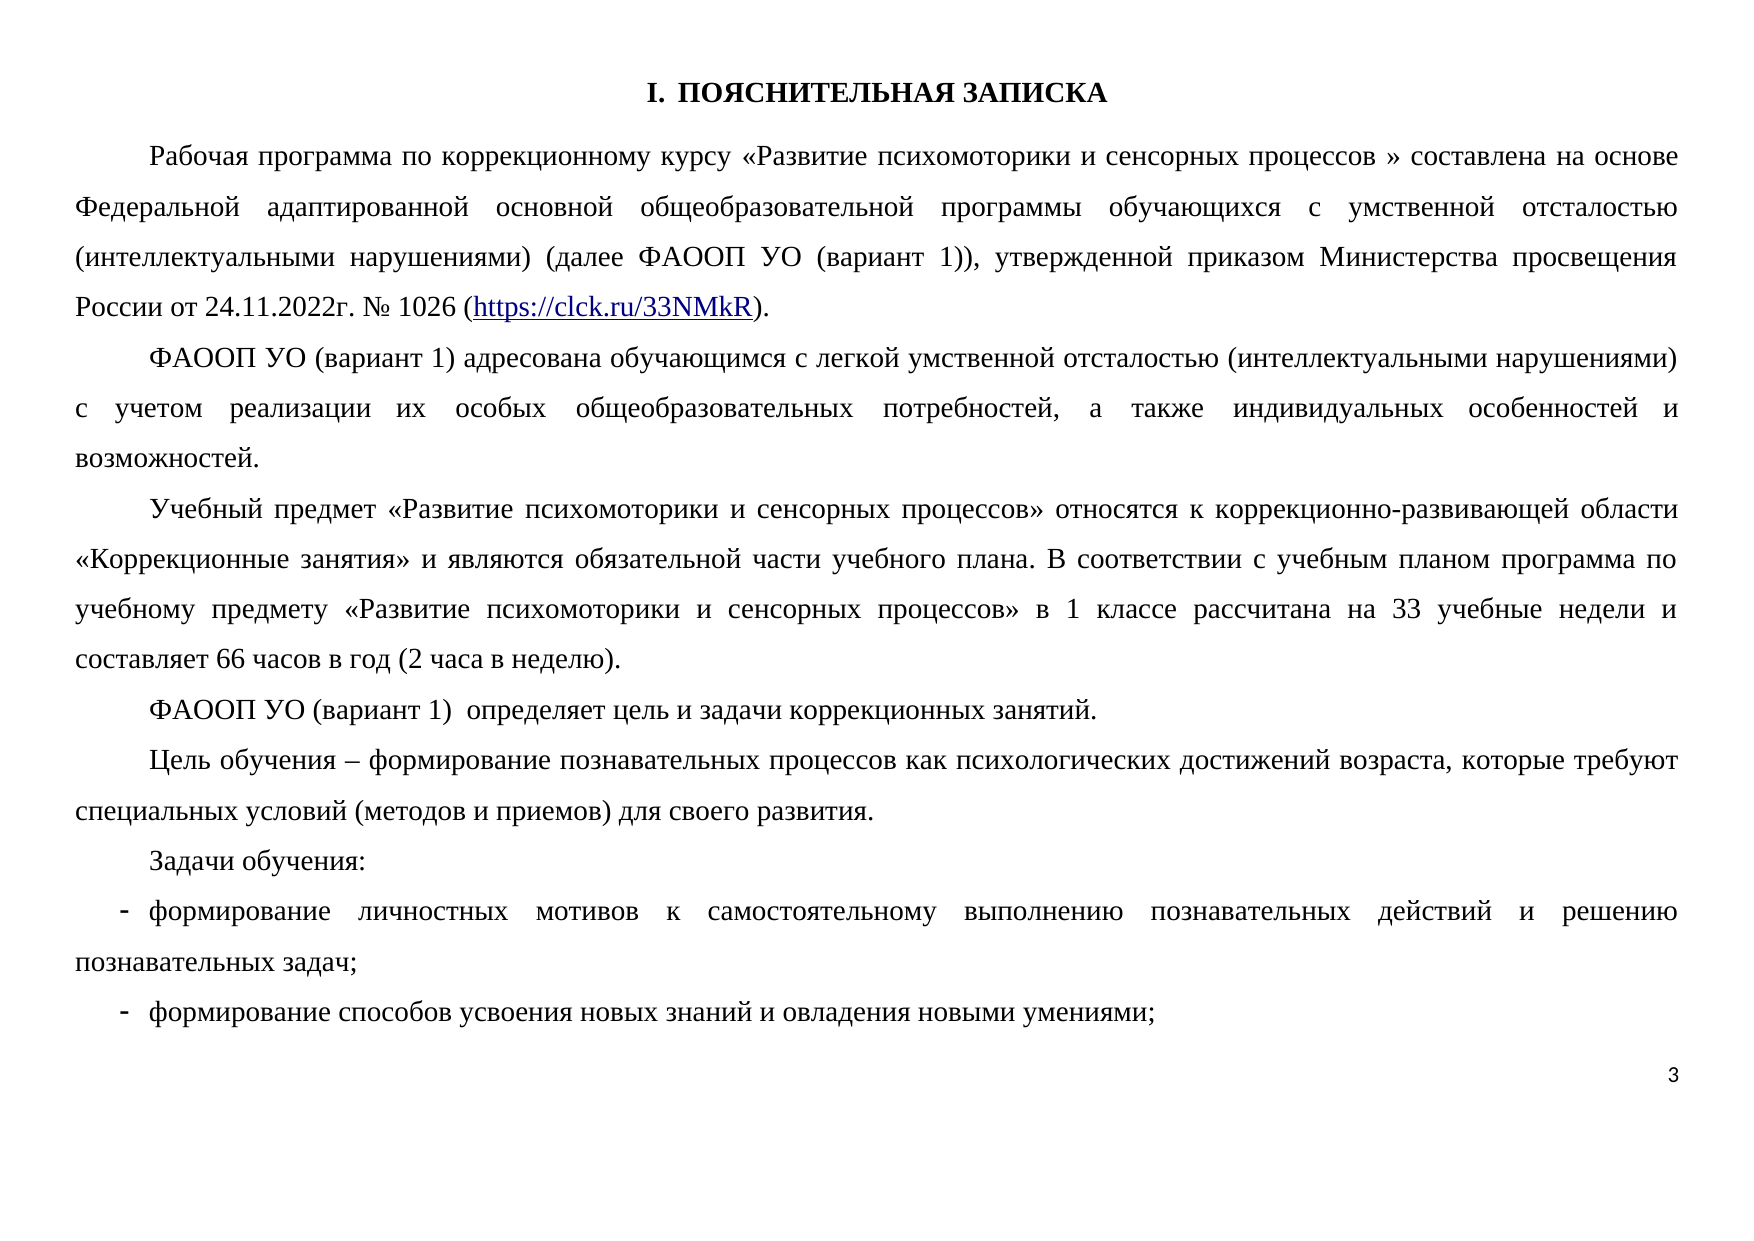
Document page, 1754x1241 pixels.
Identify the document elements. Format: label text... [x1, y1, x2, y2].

text Учебный предмет «Развитие психомоторики и сенсорных процессов» относятся к коррекционно-развивающей области «Коррекционные занятия» и являются обязательной части учебного плана. В соответствии с учебным планом программа по учебному предмету «Развитие психомоторики и сенсорных процессов» в 1 классе рассчитана на 33 учебные недели и составляет 66 часов в год (2 часа в неделю). [75, 491, 1679, 675]
text ФАООП УО (вариант 1) определяет цель и задачи коррекционных занятий. [75, 692, 1679, 726]
text Задачи обучения: [75, 843, 1679, 876]
subtitle I. ПОЯСНИТЕЛЬНАЯ ЗАПИСКА [75, 75, 1679, 108]
list формирование личностных мотивов к самостоятельному выполнению познавательных действий и решению познавательных задач; [75, 893, 1679, 977]
text Цель обучения – формирование познавательных процессов как психологических достижений возраста, которые требуют специальных условий (методов и приемов) для своего развития. [75, 742, 1679, 826]
text ФАООП УО (вариант 1) адресована обучающимся с легкой умственной отсталостью (интеллектуальными нарушениями) с учетом реализации их особых общеобразовательных потребностей, а также индивидуальных особенностей и возможностей. [75, 340, 1679, 474]
list формирование способов усвоения новых знаний и овладения новыми умениями; [75, 994, 1679, 1028]
text Рабочая программа по коррекционному курсу «Развитие психомоторики и сенсорных процессов » составлена на основе Федеральной адаптированной основной общеобразовательной программы обучающихся с умственной отсталостью (интеллектуальными нарушениями) (далее ФАООП УО (вариант 1)), утвержденной приказом Министерства просвещения России от 24.11.2022г. № 1026 (https://clck.ru/33NMkR). [75, 138, 1679, 323]
